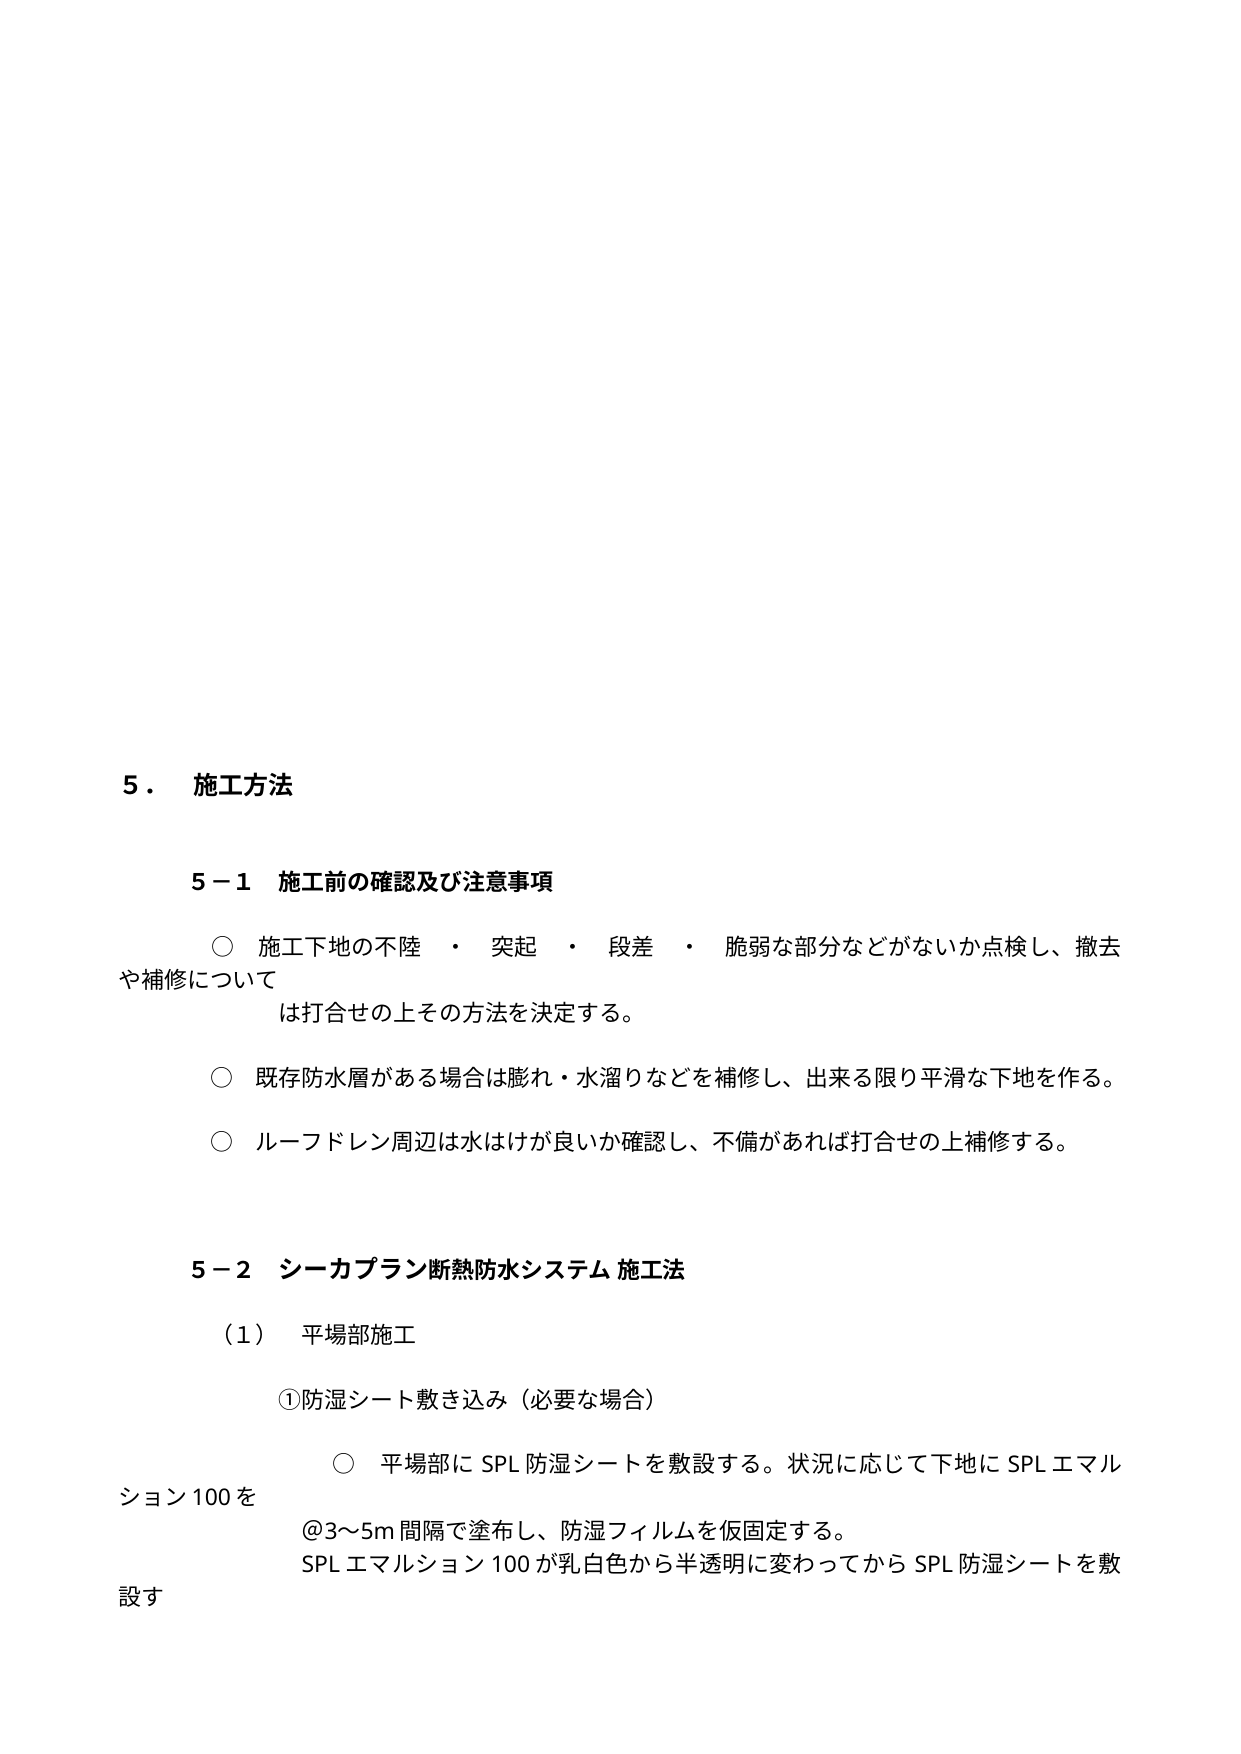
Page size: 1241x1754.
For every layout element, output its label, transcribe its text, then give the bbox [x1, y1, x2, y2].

text は打合せの上その方法を決定する。 [118, 995, 1122, 1028]
text SPLエマルション100が乳白色から半透明に変わってからSPL防湿シートを敷設す [118, 1546, 1122, 1612]
text ５－１ 施工前の確認及び注意事項 [118, 864, 1122, 897]
text ○ 既存防水層がある場合は膨れ・水溜りなどを補修し、出来る限り平滑な下地を作る。 [118, 1059, 1122, 1093]
text （１） 平場部施工 [118, 1317, 1122, 1350]
text ＠3～5m間隔で塗布し、防湿フィルムを仮固定する。 [118, 1513, 1122, 1546]
text ○ 施工下地の不陸 ・ 突起 ・ 段差 ・ 脆弱な部分などがないか点検し、撤去や補修について [118, 928, 1122, 995]
text ①防湿シート敷き込み（必要な場合） [118, 1381, 1122, 1415]
text ５－２ シーカプラン断熱防水システム 施工法 [118, 1249, 1122, 1286]
text ○ ルーフドレン周辺は水はけが良いか確認し、不備があれば打合せの上補修する。 [118, 1124, 1122, 1157]
text ５． 施工方法 [118, 765, 1122, 802]
text ○ 平場部にSPL防湿シートを敷設する。状況に応じて下地にSPLエマルション100を [118, 1446, 1122, 1513]
